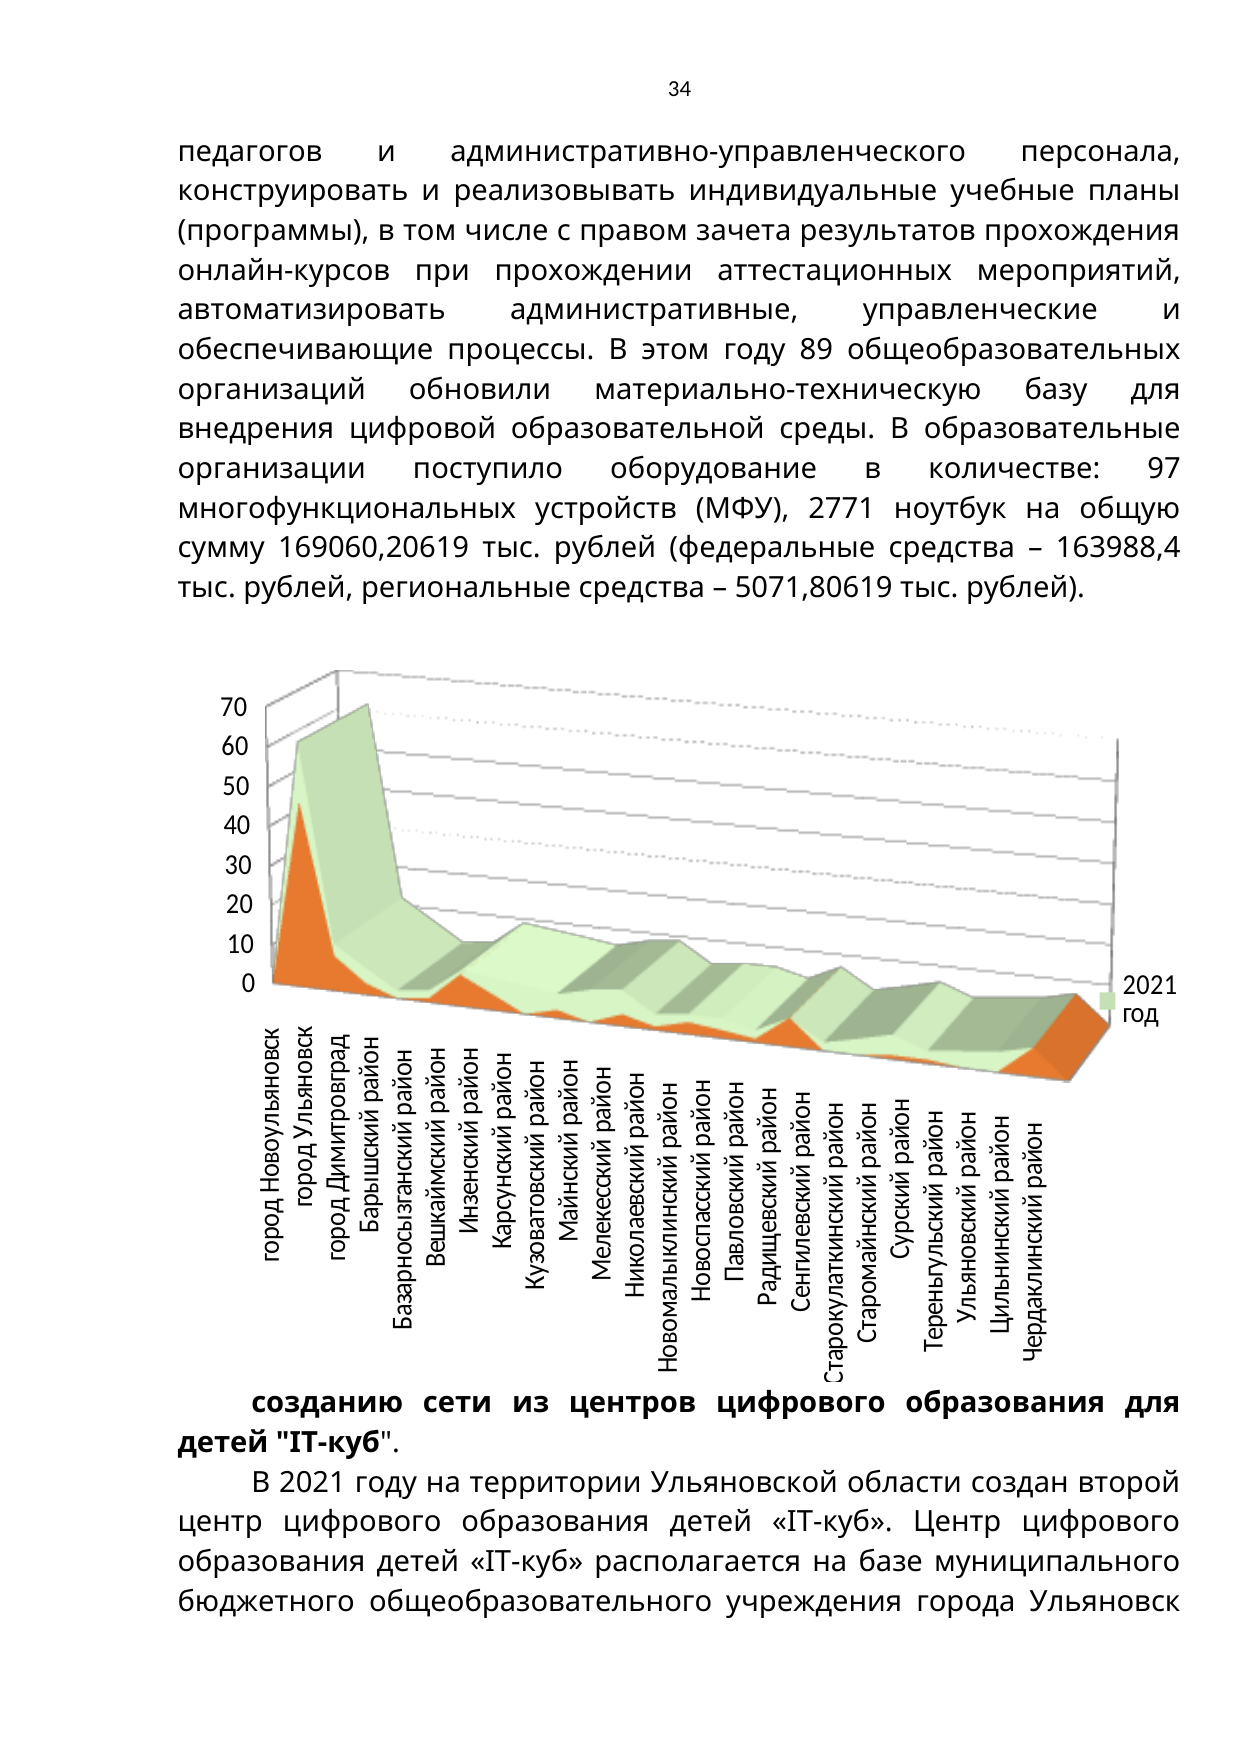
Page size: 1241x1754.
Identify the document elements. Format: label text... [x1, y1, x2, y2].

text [177, 130, 1181, 606]
text созданию сети из центров цифрового образования для детей "IT-куб". [177, 1382, 1181, 1461]
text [177, 1461, 1181, 1620]
